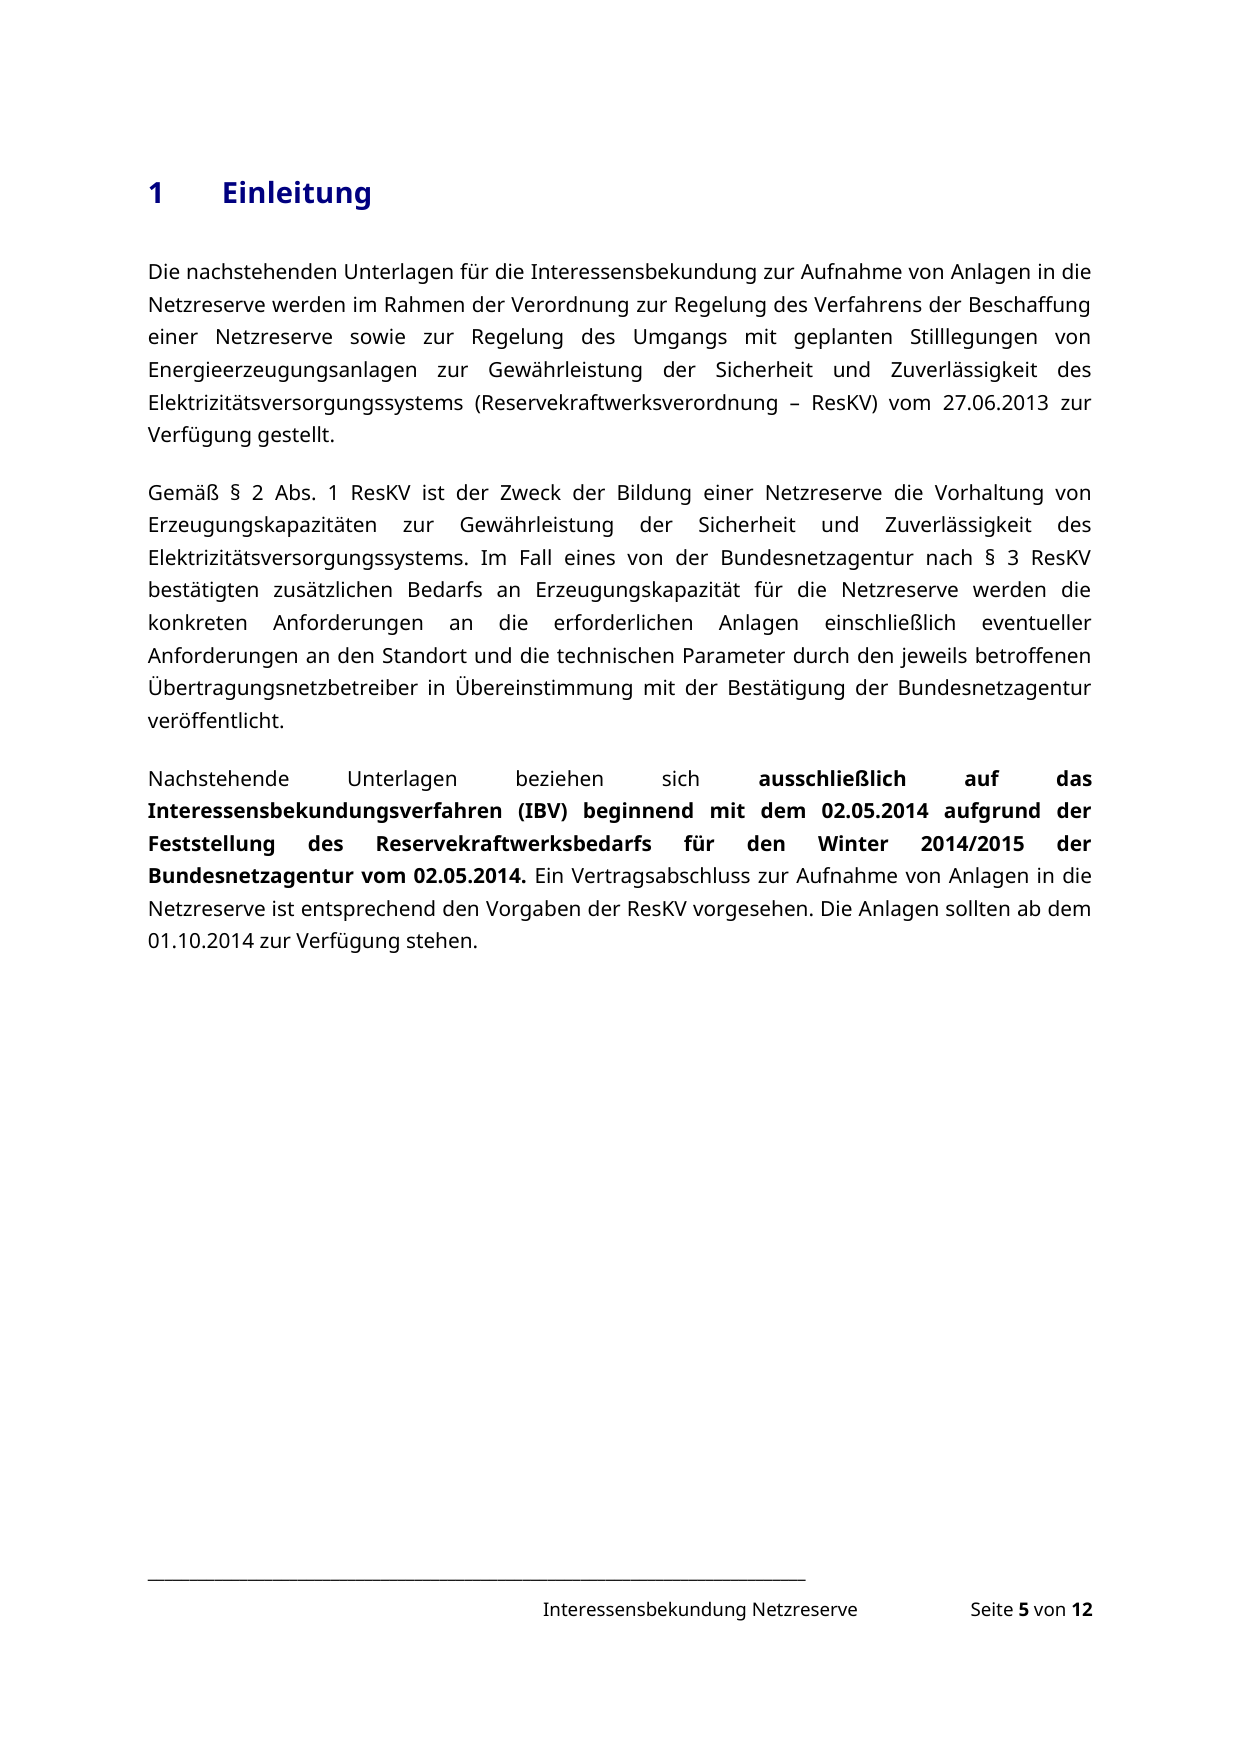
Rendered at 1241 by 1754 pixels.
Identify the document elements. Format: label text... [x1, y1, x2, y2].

text Die nachstehenden Unterlagen für die Interessensbekundung zur Aufnahme von Anlagen in die Netzreserve werden im Rahmen der Verordnung zur Regelung des Verfahrens der Beschaffung einer Netzreserve sowie zur Regelung des Umgangs mit geplanten Stilllegungen von Energieerzeugungsanlagen zur Gewährleistung der Sicherheit und Zuverlässigkeit des Elektrizitätsversorgungssystems (Reservekraftwerksverordnung – ResKV) vom 27.06.2013 zur Verfügung gestellt. [148, 257, 1092, 449]
text Nachstehende Unterlagen beziehen sich ausschließlich auf das Interessensbekundungsverfahren (IBV) beginnend mit dem 02.05.2014 aufgrund der Feststellung des Reservekraftwerksbedarfs für den Winter 2014/2015 der Bundesnetzagentur vom 02.05.2014. Ein Vertragsabschluss zur Aufnahme von Anlagen in die Netzreserve ist entsprechend den Vorgaben der ResKV vorgesehen. Die Anlagen sollten ab dem 01.10.2014 zur Verfügung stehen. [148, 764, 1092, 955]
subtitle Einleitung [148, 173, 1092, 212]
text Gemäß § 2 Abs. 1 ResKV ist der Zweck der Bildung einer Netzreserve die Vorhaltung von Erzeugungskapazitäten zur Gewährleistung der Sicherheit und Zuverlässigkeit des Elektrizitätsversorgungssystems. Im Fall eines von der Bundesnetzagentur nach § 3 ResKV bestätigten zusätzlichen Bedarfs an Erzeugungskapazität für die Netzreserve werden die konkreten Anforderungen an die erforderlichen Anlagen einschließlich eventueller Anforderungen an den Standort und die technischen Parameter durch den jeweils betroffenen Übertragungsnetzbetreiber in Übereinstimmung mit der Bestätigung der Bundesnetzagentur veröffentlicht. [148, 478, 1092, 734]
